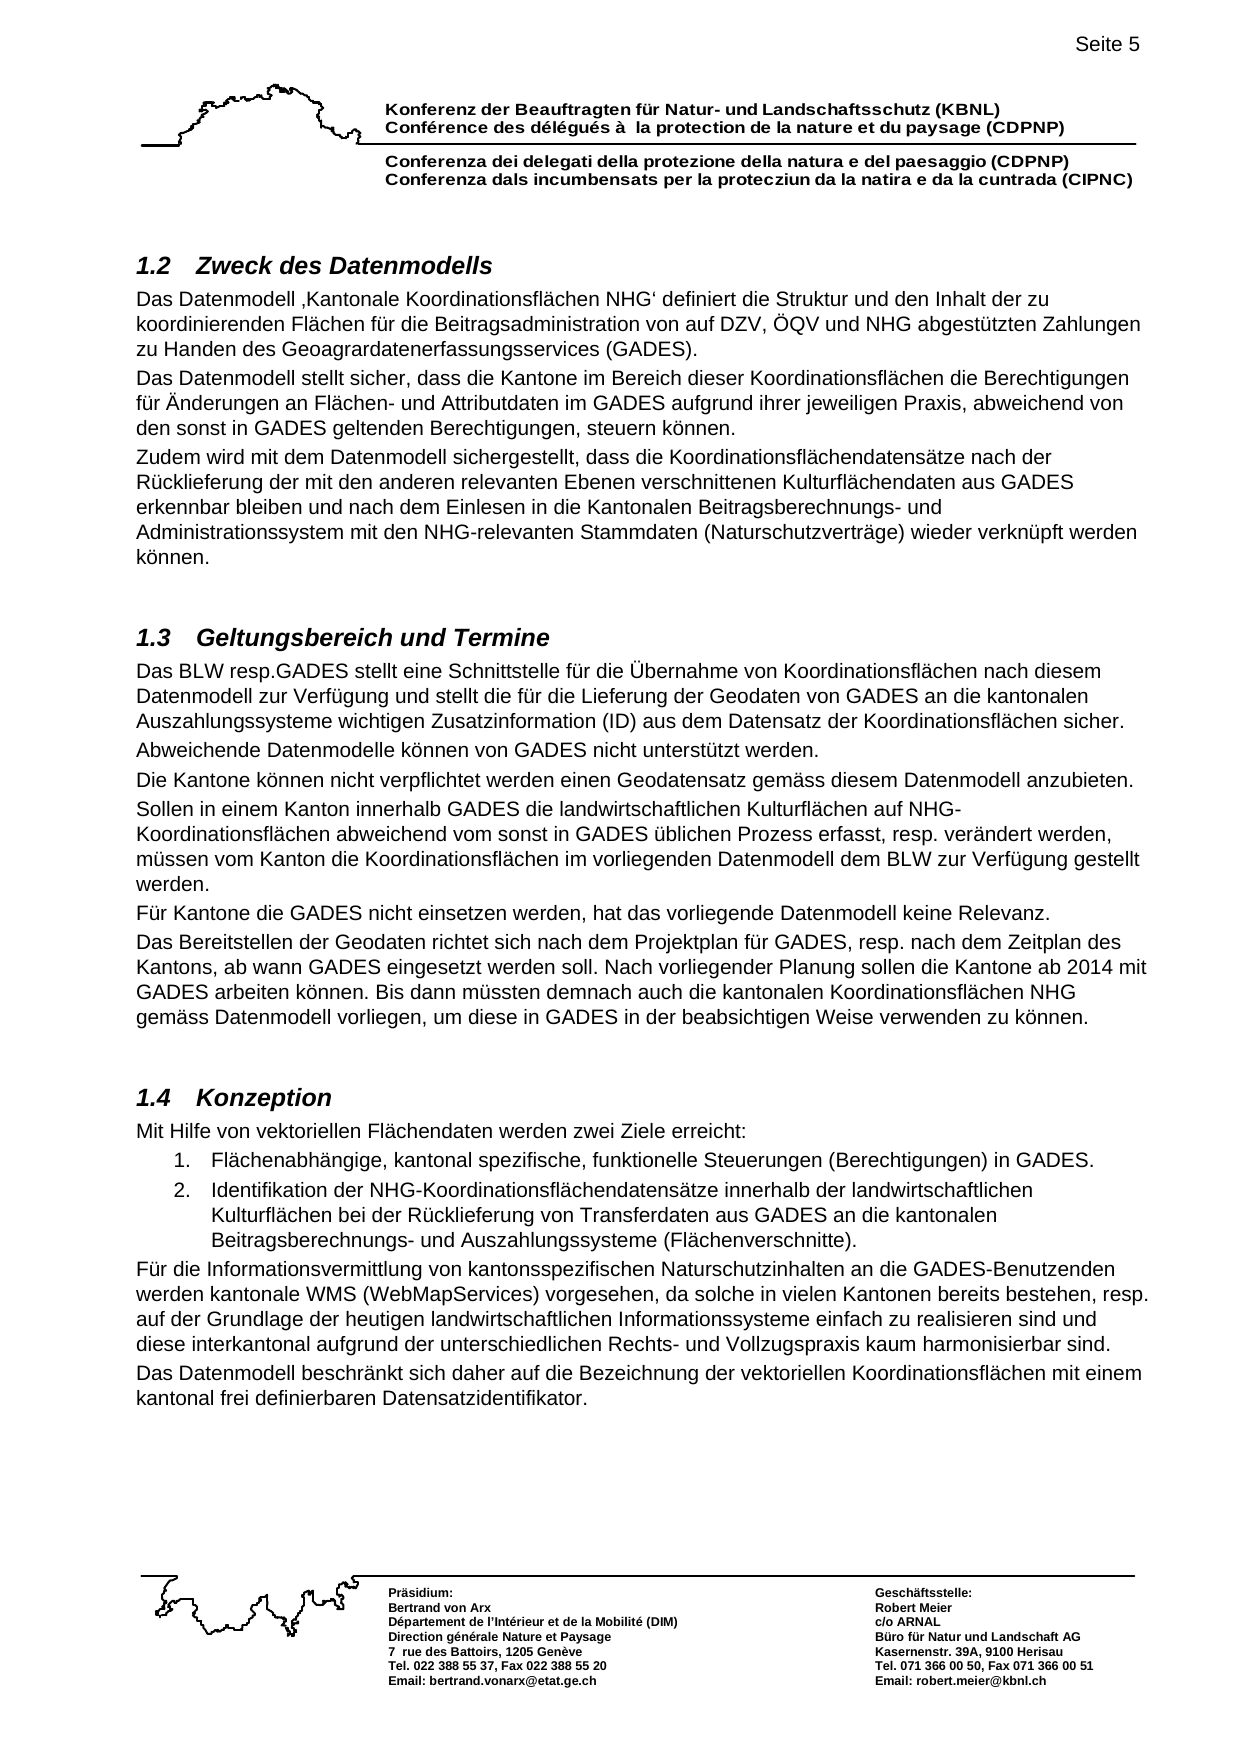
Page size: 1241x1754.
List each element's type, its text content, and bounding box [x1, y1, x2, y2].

text Das Datenmodell ‚Kantonale Koordinationsflächen NHG‘ definiert die Struktur und den Inhalt der zu koordinierenden Flächen für die Beitragsadministration von auf DZV, ÖQV und NHG abgestützten Zahlungen zu Handen des Geoagrardatenerfassungsservices (GADES). [136, 286, 1152, 361]
text Sollen in einem Kanton innerhalb GADES die landwirtschaftlichen Kulturflächen auf NHG-Koordinationsflächen abweichend vom sonst in GADES üblichen Prozess erfasst, resp. verändert werden, müssen vom Kanton die Koordinationsflächen im vorliegenden Datenmodell dem BLW zur Verfügung gestellt werden. [136, 796, 1152, 896]
text Das BLW resp.GADES stellt eine Schnittstelle für die Übernahme von Koordinationsflächen nach diesem Datenmodell zur Verfügung und stellt die für die Lieferung der Geodaten von GADES an die kantonalen Auszahlungssysteme wichtigen Zusatzinformation (ID) aus dem Datensatz der Koordinationsflächen sicher. [136, 658, 1152, 733]
subtitle Zweck des Datenmodells [136, 251, 1152, 279]
text Zudem wird mit dem Datenmodell sichergestellt, dass die Koordinationsflächendatensätze nach der Rücklieferung der mit den anderen relevanten Ebenen verschnittenen Kulturflächendaten aus GADES erkennbar bleiben und nach dem Einlesen in die Kantonalen Beitragsberechnungs- und Administrationssystem mit den NHG-relevanten Stammdaten (Naturschutzverträge) wieder verknüpft werden können. [136, 444, 1152, 569]
text Abweichende Datenmodelle können von GADES nicht unterstützt werden. [136, 737, 1152, 762]
text Das Datenmodell stellt sicher, dass die Kantone im Bereich dieser Koordinationsflächen die Berechtigungen für Änderungen an Flächen- und Attributdaten im GADES aufgrund ihrer jeweiligen Praxis, abweichend von den sonst in GADES geltenden Berechtigungen, steuern können. [136, 365, 1152, 440]
text Mit Hilfe von vektoriellen Flächendaten werden zwei Ziele erreicht: [136, 1118, 1152, 1143]
subtitle Geltungsbereich und Termine [136, 623, 1152, 652]
text Das Bereitstellen der Geodaten richtet sich nach dem Projektplan für GADES, resp. nach dem Zeitplan des Kantons, ab wann GADES eingesetzt werden soll. Nach vorliegender Planung sollen die Kantone ab 2014 mit GADES arbeiten können. Bis dann müssten demnach auch die kantonalen Koordinationsflächen NHG gemäss Datenmodell vorliegen, um diese in GADES in der beabsichtigen Weise verwenden zu können. [136, 929, 1152, 1029]
list Flächenabhängige, kantonal spezifische, funktionelle Steuerungen (Berechtigungen) in GADES. [173, 1147, 1152, 1172]
text Das Datenmodell beschränkt sich daher auf die Bezeichnung der vektoriellen Koordinationsflächen mit einem kantonal frei definierbaren Datensatzidentifikator. [136, 1360, 1152, 1410]
list Identifikation der NHG-Koordinationsflächendatensätze innerhalb der landwirtschaftlichen Kulturflächen bei der Rücklieferung von Transferdaten aus GADES an die kantonalen Beitragsberechnungs- und Auszahlungssysteme (Flächenverschnitte). [173, 1176, 1152, 1251]
subtitle Konzeption [136, 1083, 1152, 1112]
text Die Kantone können nicht verpflichtet werden einen Geodatensatz gemäss diesem Datenmodell anzubieten. [136, 766, 1152, 791]
text Für die Informationsvermittlung von kantonsspezifischen Naturschutzinhalten an die GADES-Benutzenden werden kantonale WMS (WebMapServices) vorgesehen, da solche in vielen Kantonen bereits bestehen, resp. auf der Grundlage der heutigen landwirtschaftlichen Informationssysteme einfach zu realisieren sind und diese interkantonal aufgrund der unterschiedlichen Rechts- und Vollzugspraxis kaum harmonisierbar sind. [136, 1256, 1152, 1356]
text Für Kantone die GADES nicht einsetzen werden, hat das vorliegende Datenmodell keine Relevanz. [136, 900, 1152, 925]
